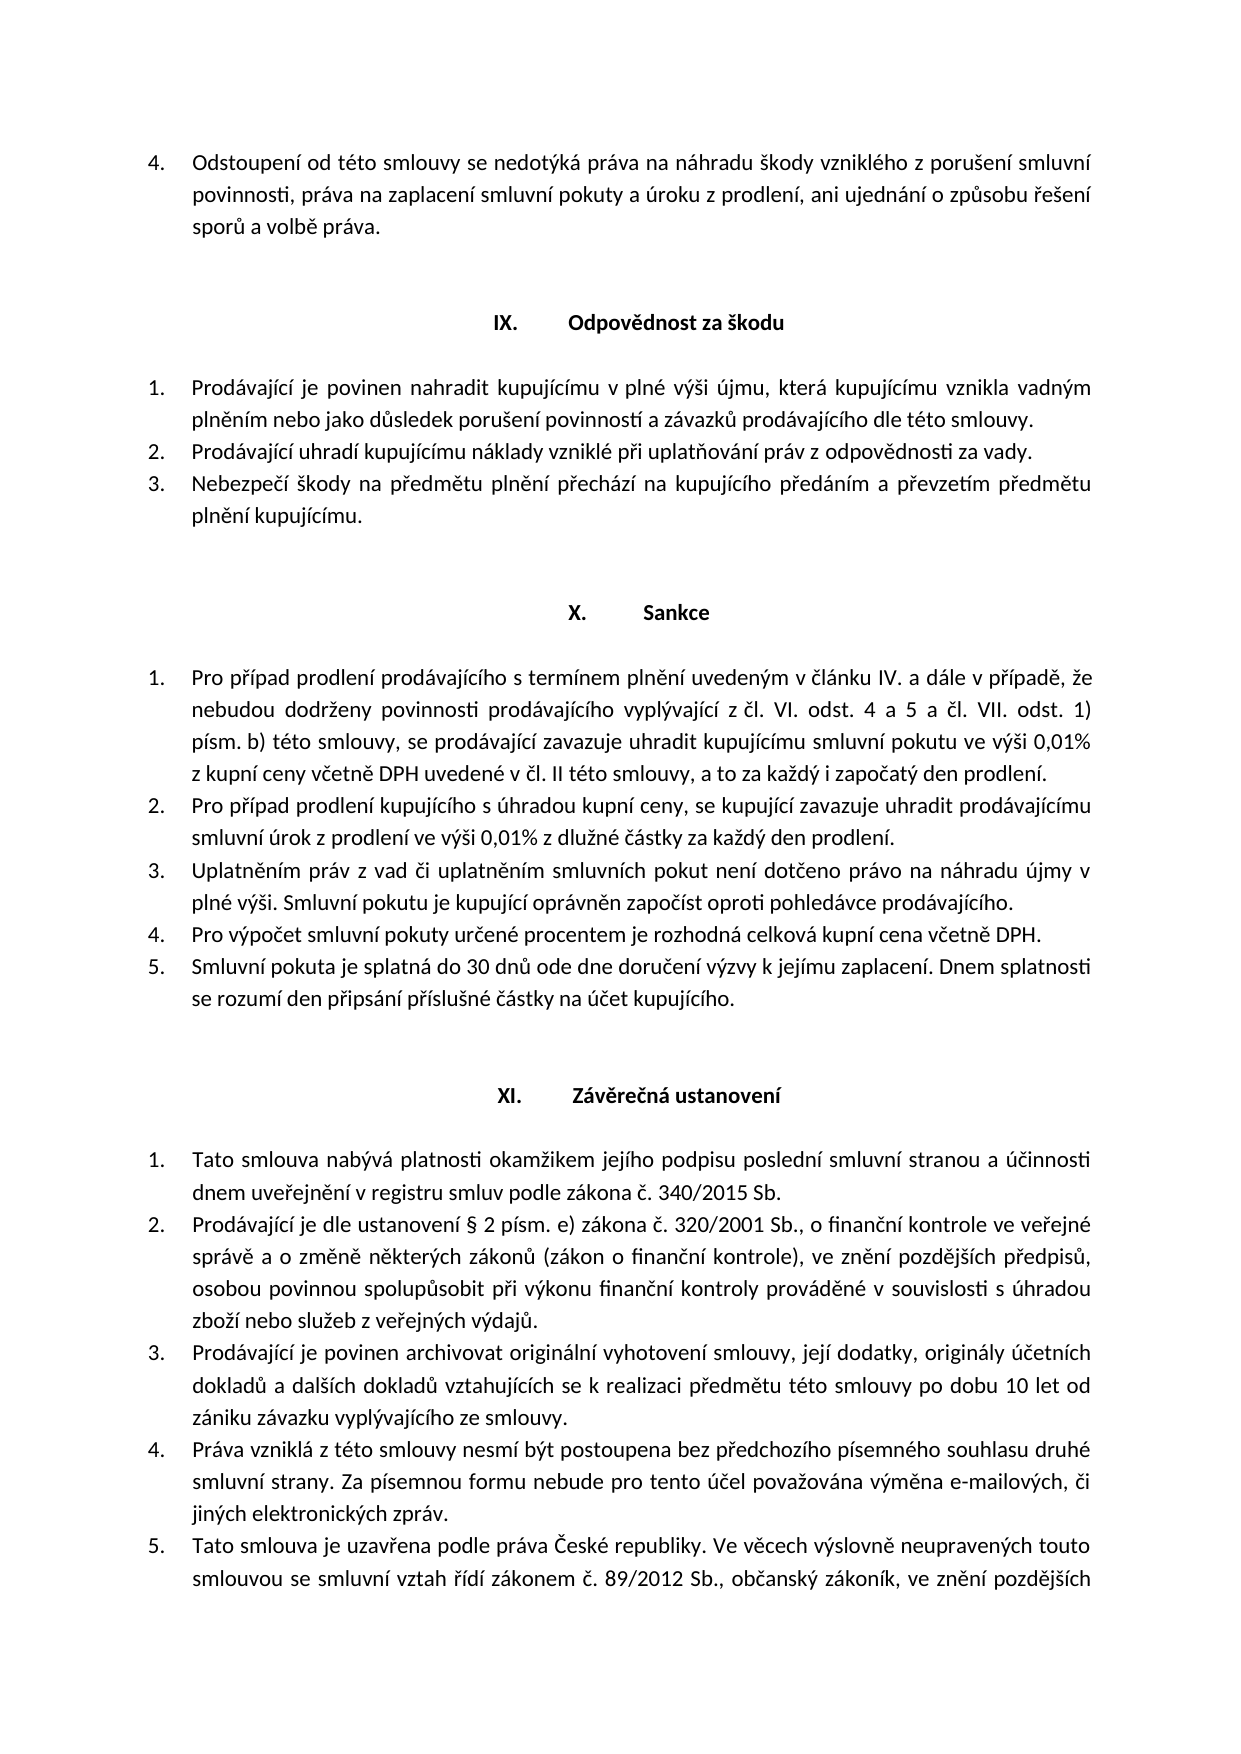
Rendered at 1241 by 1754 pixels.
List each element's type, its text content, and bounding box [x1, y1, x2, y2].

list Odstoupení od této smlouvy se nedotýká práva na náhradu škody vzniklého z porušení smluvní povinnosti, práva na zaplacení smluvní pokuty a úroku z prodlení, ani ujednání o způsobu řešení sporů a volbě práva. [148, 148, 1093, 240]
list Tato smlouva nabývá platnosti okamžikem jejího podpisu poslední smluvní stranou a účinnosti dnem uveřejnění v registru smluv podle zákona č. 340/2015 Sb. [148, 1145, 1093, 1206]
list Pro případ prodlení kupujícího s úhradou kupní ceny, se kupující zavazuje uhradit prodávajícímu smluvní úrok z prodlení ve výši 0,01% z dlužné částky za každý den prodlení. [148, 791, 1093, 852]
list Sankce [185, 598, 1093, 626]
list Prodávající uhradí kupujícímu náklady vzniklé při uplatňování práv z odpovědnosti za vady. [148, 437, 1093, 465]
list Uplatněním práv z vad či uplatněním smluvních pokut není dotčeno právo na náhradu újmy v plné výši. Smluvní pokutu je kupující oprávněn započíst oproti pohledávce prodávajícího. [148, 856, 1093, 916]
list Práva vzniklá z této smlouvy nesmí být postoupena bez předchozího písemného souhlasu druhé smluvní strany. Za písemnou formu nebude pro tento účel považována výměna e-mailových, či jiných elektronických zpráv. [148, 1435, 1093, 1527]
list Pro případ prodlení prodávajícího s termínem plnění uvedeným v článku IV. a dále v případě, že nebudou dodrženy povinnosti prodávajícího vyplývající z čl. VI. odst. 4 a 5 a čl. VII. odst. 1) písm. b) této smlouvy, se prodávající zavazuje uhradit kupujícímu smluvní pokutu ve výši 0,01% z kupní ceny včetně DPH uvedené v čl. II této smlouvy, a to za každý i započatý den prodlení. [148, 663, 1093, 787]
list Smluvní pokuta je splatná do 30 dnů ode dne doručení výzvy k jejímu zaplacení. Dnem splatnosti se rozumí den připsání příslušné částky na účet kupujícího. [148, 952, 1093, 1012]
list Závěrečná ustanovení [185, 1081, 1093, 1109]
list Prodávající je povinen nahradit kupujícímu v plné výši újmu, která kupujícímu vznikla vadným plněním nebo jako důsledek porušení povinností a závazků prodávajícího dle této smlouvy. [148, 373, 1093, 433]
list Prodávající je dle ustanovení § 2 písm. e) zákona č. 320/2001 Sb., o finanční kontrole ve veřejné správě a o změně některých zákonů (zákon o finanční kontrole), ve znění pozdějších předpisů, osobou povinnou spolupůsobit při výkonu finanční kontroly prováděné v souvislosti s úhradou zboží nebo služeb z veřejných výdajů. [148, 1210, 1093, 1334]
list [148, 1532, 1093, 1592]
list Nebezpečí škody na předmětu plnění přechází na kupujícího předáním a převzetím předmětu plnění kupujícímu. [148, 469, 1093, 530]
list Pro výpočet smluvní pokuty určené procentem je rozhodná celková kupní cena včetně DPH. [148, 920, 1093, 948]
list Odpovědnost za škodu [185, 308, 1093, 337]
list Prodávající je povinen archivovat originální vyhotovení smlouvy, její dodatky, originály účetních dokladů a dalších dokladů vztahujících se k realizaci předmětu této smlouvy po dobu 10 let od zániku závazku vyplývajícího ze smlouvy. [148, 1338, 1093, 1431]
